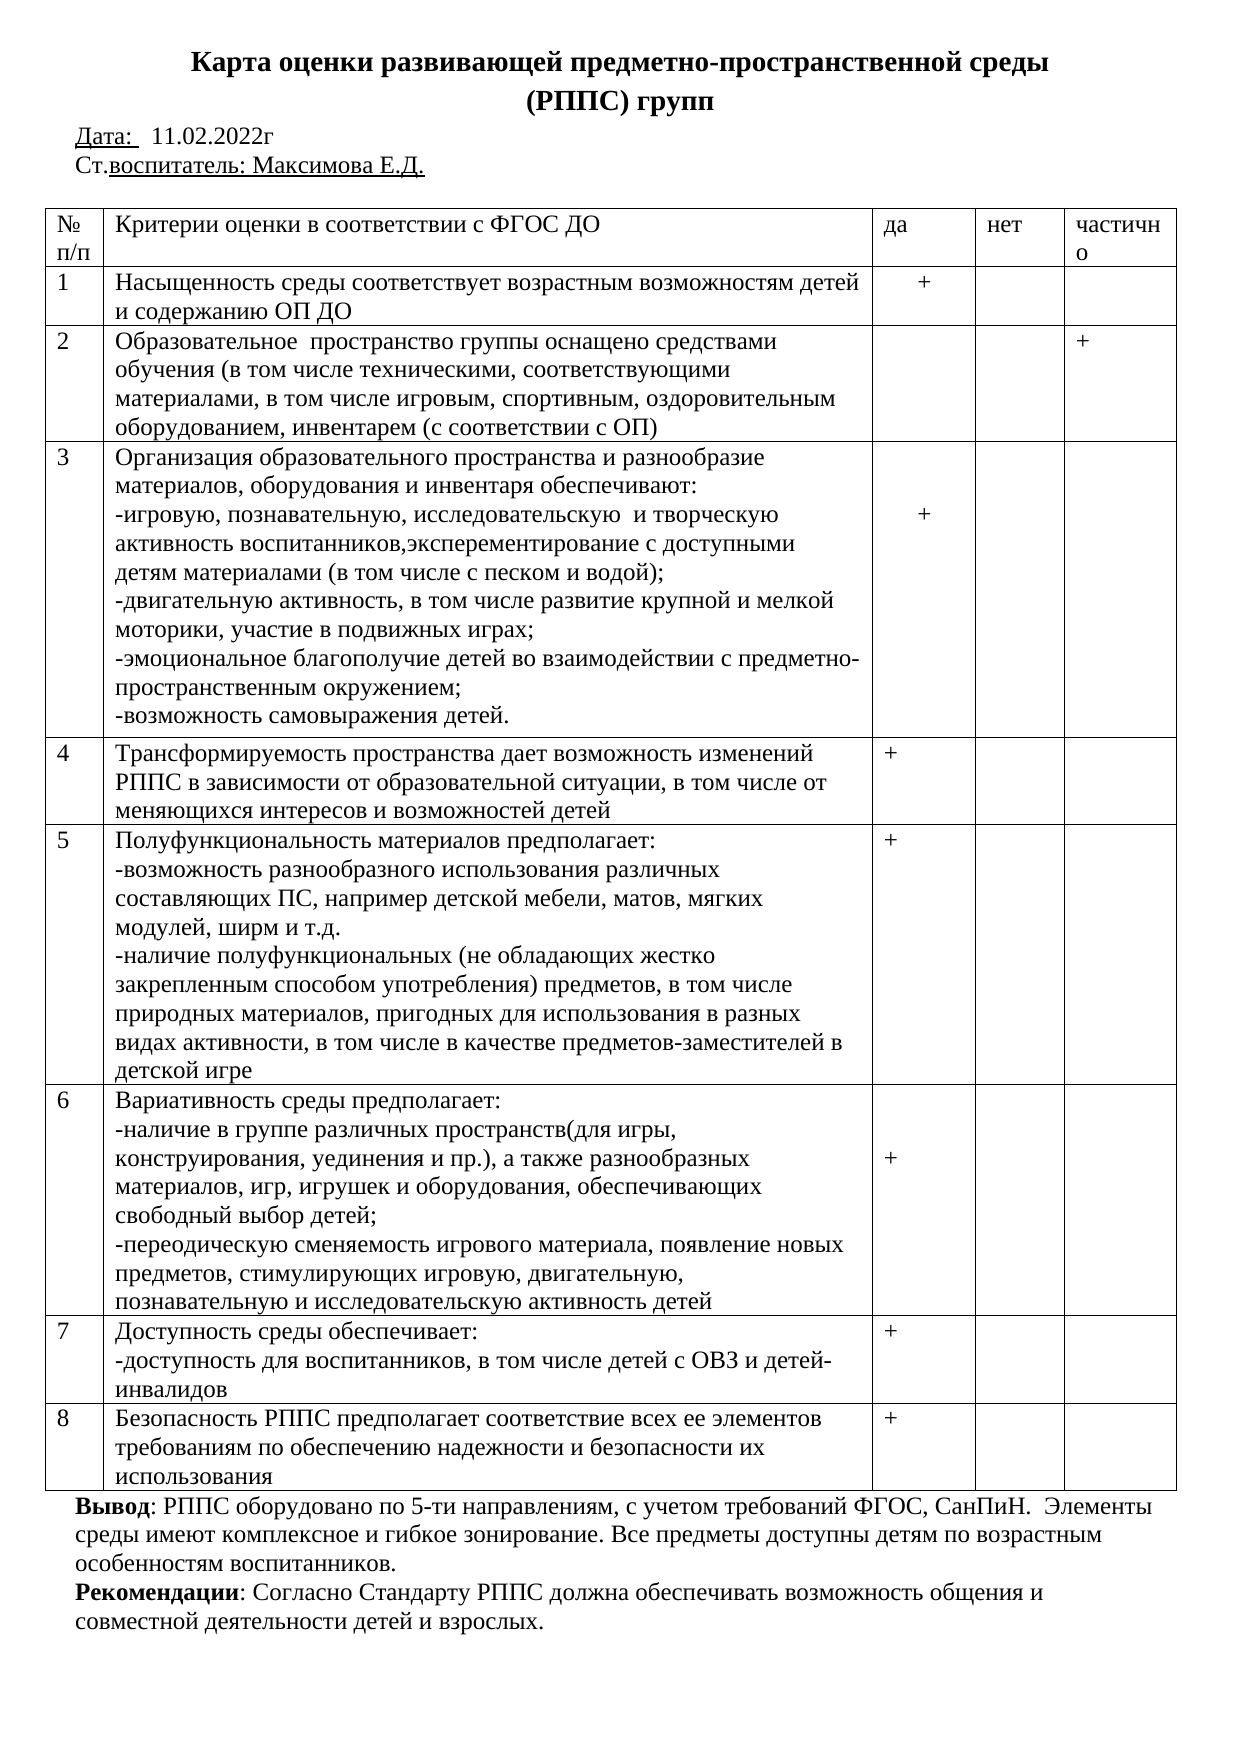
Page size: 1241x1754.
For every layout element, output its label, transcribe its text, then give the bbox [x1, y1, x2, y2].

table_cell [976, 326, 1064, 441]
table_cell Безопасность РППС предполагает соответствие всех ее элементов требованиям по обеспечению надежности и безопасности их использования [104, 1404, 872, 1490]
table_cell Образовательное пространство группы оснащено средствами обучения (в том числе техническими, соответствующими материалами, в том числе игровым, спортивным, оздоровительным оборудованием, инвентарем (с соответствии с ОП) [104, 326, 872, 441]
table_cell 7 [46, 1316, 103, 1402]
table_cell + [873, 267, 975, 325]
table_cell Трансформируемость пространства дает возможность изменений РППС в зависимости от образовательной ситуации, в том числе от меняющихся интересов и возможностей детей [104, 738, 872, 824]
table_cell [976, 1316, 1064, 1402]
text Вывод: РППС оборудовано по 5-ти направлениям, с учетом требований ФГОС, СанПиН. Элементы среды имеют комплексное и гибкое зонирование. Все предметы доступны детям по возрастным особенностям воспитанников. [75, 1491, 1165, 1577]
text Рекомендации: Согласно Стандарту РППС должна обеспечивать возможность общения и совместной деятельности детей и взрослых. [75, 1577, 1165, 1634]
table_header Критерии оценки в соответствии с ФГОС ДО [104, 209, 872, 266]
table_cell + [873, 1085, 975, 1315]
table_cell + [873, 738, 975, 824]
table_cell [1065, 1316, 1176, 1402]
table_cell [976, 442, 1064, 737]
table_cell 4 [46, 738, 103, 824]
table_cell [976, 267, 1064, 325]
table_cell [1065, 267, 1176, 325]
table_header частично [1065, 209, 1176, 266]
text (РППС) групп [75, 83, 1165, 116]
table_cell + [873, 1316, 975, 1402]
table_cell 1 [46, 267, 103, 325]
table_header да [873, 209, 975, 266]
table_cell + [873, 1404, 975, 1490]
text Дата: 11.02.2022г [75, 121, 1165, 150]
table_cell Вариативность среды предполагает: -наличие в группе различных пространств(для игры, конструирования, уединения и пр.), а также разнообразных материалов, игр, игрушек и оборудования, обеспечивающих свободный выбор детей; -переодическую сменяемость игрового материала, появление новых предметов, стимулирующих игровую, двигательную, познавательную и исследовательскую активность детей [104, 1085, 872, 1315]
table_cell [1065, 442, 1176, 737]
table_cell Полуфункциональность материалов предполагает: -возможность разнообразного использования различных составляющих ПС, например детской мебели, матов, мягких модулей, ширм и т.д. -наличие полуфункциональных (не обладающих жестко закрепленным способом употребления) предметов, в том числе природных материалов, пригодных для использования в разных видах активности, в том числе в качестве предметов-заместителей в детской игре [104, 825, 872, 1084]
table_cell + [1065, 326, 1176, 441]
table_cell [976, 738, 1064, 824]
table_cell [1065, 825, 1176, 1084]
text Ст.воспитатель: Максимова Е.Д. [75, 150, 1165, 179]
table_cell [1065, 1085, 1176, 1315]
table_cell + [873, 442, 975, 737]
table_cell + [873, 825, 975, 1084]
table_cell 8 [46, 1404, 103, 1490]
table_cell [873, 326, 975, 441]
table_header нет [976, 209, 1064, 266]
table_cell [976, 1085, 1064, 1315]
table_cell 3 [46, 442, 103, 737]
table_cell [976, 1404, 1064, 1490]
table_cell 6 [46, 1085, 103, 1315]
table_cell Доступность среды обеспечивает: -доступность для воспитанников, в том числе детей с ОВЗ и детей-инвалидов [104, 1316, 872, 1402]
table_cell 2 [46, 326, 103, 441]
table_cell [1065, 738, 1176, 824]
table_cell 5 [46, 825, 103, 1084]
text Карта оценки развивающей предметно-пространственной среды [75, 44, 1165, 78]
table_cell [976, 825, 1064, 1084]
table_cell Насыщенность среды соответствует возрастным возможностям детей и содержанию ОП ДО [104, 267, 872, 325]
table_cell [1065, 1404, 1176, 1490]
table_header №п/п [46, 209, 103, 266]
table_cell Организация образовательного пространства и разнообразие материалов, оборудования и инвентаря обеспечивают: -игровую, познавательную, исследовательскую и творческую активность воспитанников,эксперементирование с доступными детям материалами (в том числе с песком и водой); -двигательную активность, в том числе развитие крупной и мелкой моторики, участие в подвижных играх; -эмоциональное благополучие детей во взаимодействии с предметно-пространственным окружением; -возможность самовыражения детей. [104, 442, 872, 737]
